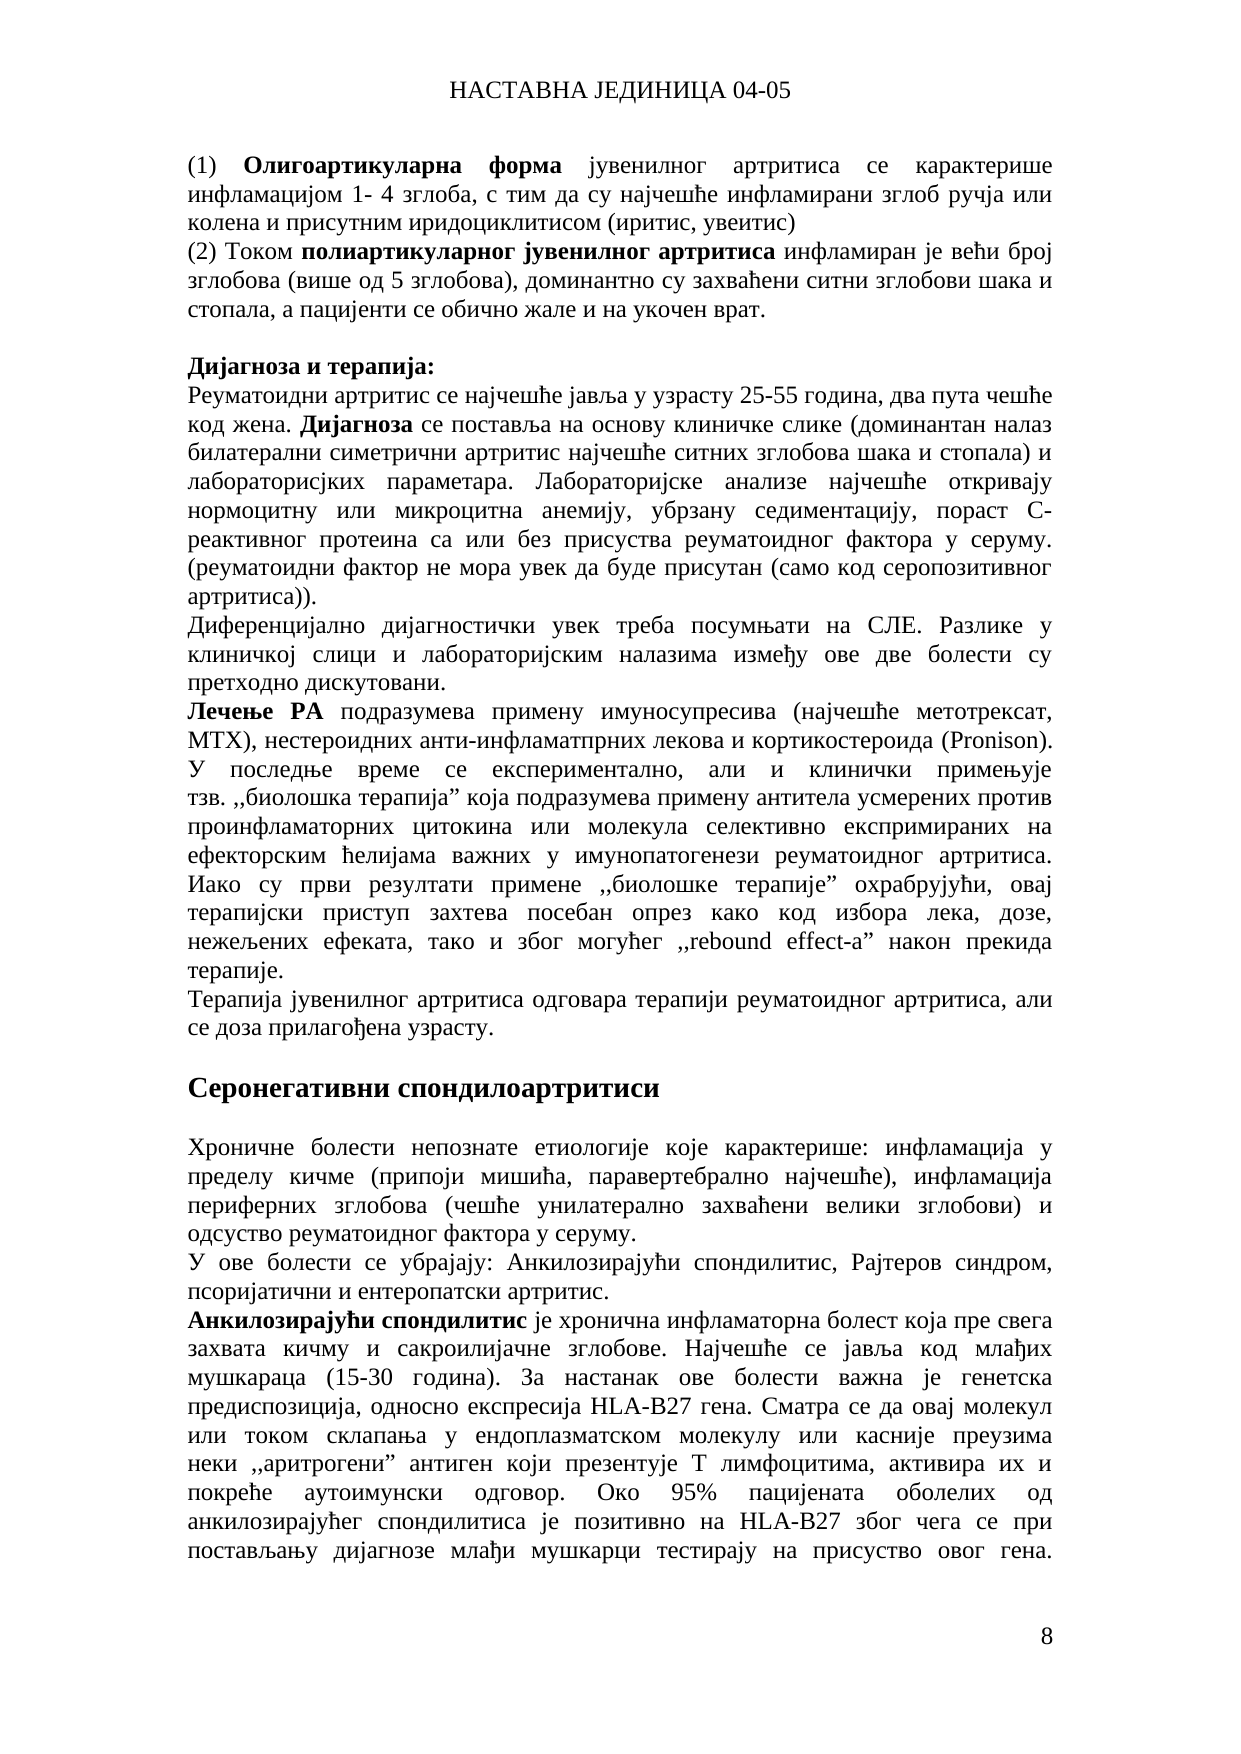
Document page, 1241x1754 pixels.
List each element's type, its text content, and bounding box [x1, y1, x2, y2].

text (1) Олигоартикуларна форма јувенилног артритиса се карактерише инфламацијом 1- 4 зглоба, с тим да су најчешће инфламирани зглоб ручја или колена и присутним иридоциклитисом (иритис, увеитис) [187, 150, 1053, 236]
text Диференцијално дијагностички увек треба посумњати на СЛЕ. Разлике у клиничкој слици и лабораторијским налазима између ове две болести су претходно дискутовани. [187, 610, 1053, 696]
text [187, 1305, 1053, 1563]
text Терапија јувенилног артритиса одговара терапији реуматоидног артритиса, али се доза прилагођена узрасту. [187, 984, 1053, 1041]
text Серонегативни спондилоартритиси [187, 1070, 1053, 1103]
text У ове болести се убрајају: Анкилозирајући спондилитис, Рајтеров синдром, псоријатични и ентеропатски артритис. [187, 1247, 1053, 1305]
text Хроничне болести непознате етиологије које карактерише: инфламација у пределу кичме (припоји мишића, паравертебрално најчешће), инфламација периферних зглобова (чешће унилатерално захваћени велики зглобови) и одсуство реуматоидног фактора у серуму. [187, 1132, 1053, 1247]
text (2) Током полиартикуларног јувенилног артритиса инфламиран је већи број зглобова (више од 5 зглобова), доминантно су захваћени ситни зглобови шака и стопала, а пацијенти се обично жале и на укочен врат. [187, 236, 1053, 322]
text Реуматоидни артритис се најчешће јавља у узрасту 25-55 година, два пута чешће код жена. Дијагноза се поставља на основу клиничке слике (доминантан налаз билатерални симетрични артритис најчешће ситних зглобова шака и стопала) и лабораторисјких параметара. Лабораторијске анализе најчешће откривају нормоцитну или микроцитна анемију, убрзану седиментацију, пораст С-реактивног протеина са или без присуства реуматоидног фактора у серуму. (реуматоидни фактор не мора увек да буде присутан (само код серопозитивног артритиса)). [187, 380, 1053, 610]
text Лечење РА подразумева примену имуносупресива (најчешће метотрексат, MTX), нестероидних анти-инфламатпрних лекова и кортикостероида (Pronison). У последње време се експериментално, али и клинички примењује тзв. ,,биолошка терапија” која подразумева примену антитела усмерених против проинфламаторних цитокина или молекула селективно експримираних на ефекторским ћелијама важних у имунопатогенези реуматоидног артритиса. Иако су први резултати примене ,,биолошке терапије” охрабрујући, овај терапијски приступ захтева посебан опрез како код избора лека, дозе, нежељених ефеката, тако и због могућег ,,rebound effect-a” након прекида терапије. [187, 696, 1053, 984]
text Дијагноза и терапија: [187, 351, 1053, 380]
